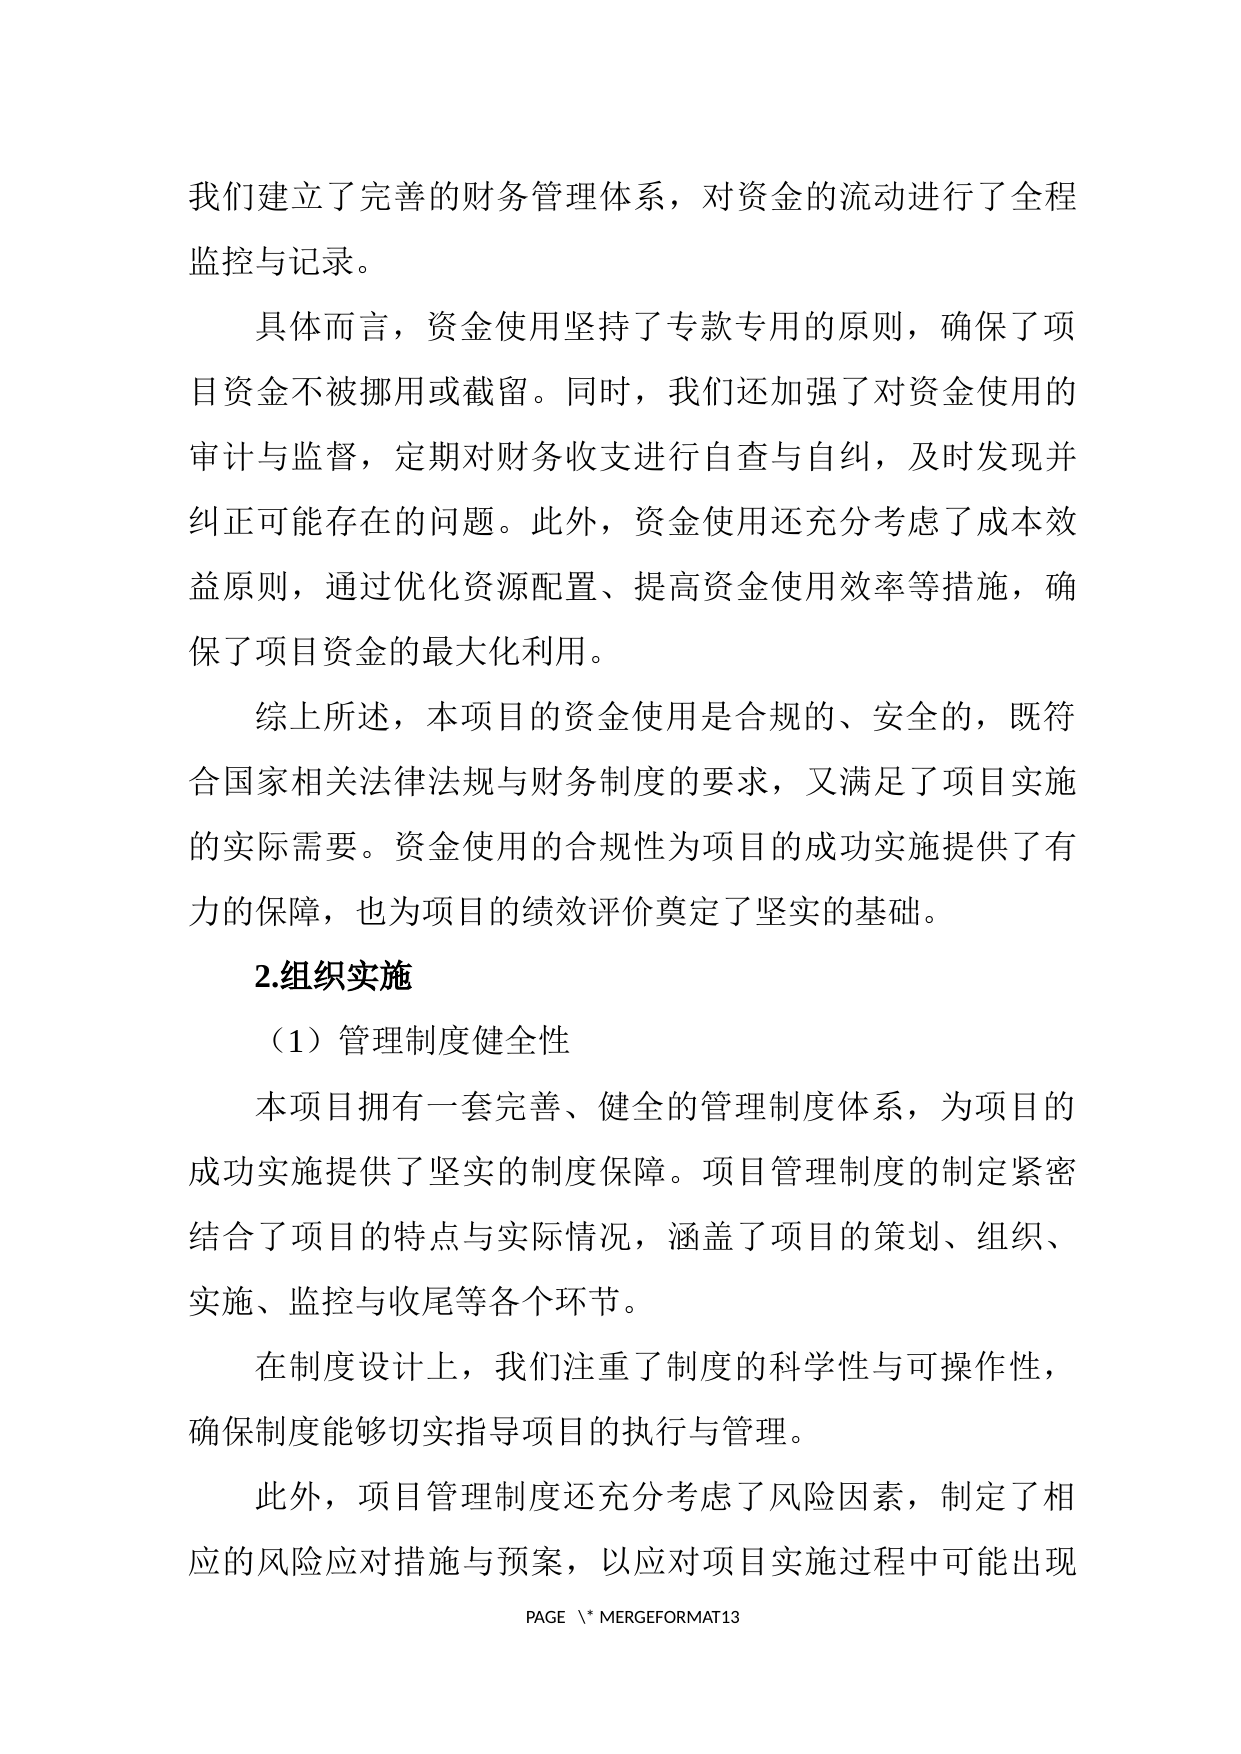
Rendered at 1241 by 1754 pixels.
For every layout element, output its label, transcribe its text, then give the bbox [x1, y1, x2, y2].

text 具体而言，资金使用坚持了专款专用的原则，确保了项目资金不被挪用或截留。同时，我们还加强了对资金使用的审计与监督，定期对财务收支进行自查与自纠，及时发现并纠正可能存在的问题。此外，资金使用还充分考虑了成本效益原则，通过优化资源配置、提高资金使用效率等措施，确保了项目资金的最大化利用。 [187, 292, 1078, 682]
text 综上所述，本项目的资金使用是合规的、安全的，既符合国家相关法律法规与财务制度的要求，又满足了项目实施的实际需要。资金使用的合规性为项目的成功实施提供了有力的保障，也为项目的绩效评价奠定了坚实的基础。 [187, 682, 1078, 942]
text 在制度设计上，我们注重了制度的科学性与可操作性，确保制度能够切实指导项目的执行与管理。 [187, 1332, 1078, 1462]
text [187, 1462, 1078, 1592]
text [187, 162, 1078, 292]
text 本项目拥有一套完善、健全的管理制度体系，为项目的成功实施提供了坚实的制度保障。项目管理制度的制定紧密结合了项目的特点与实际情况，涵盖了项目的策划、组织、实施、监控与收尾等各个环节。 [187, 1072, 1078, 1332]
text （1）管理制度健全性 [187, 1007, 1078, 1072]
text 2.组织实施 [187, 942, 1078, 1007]
